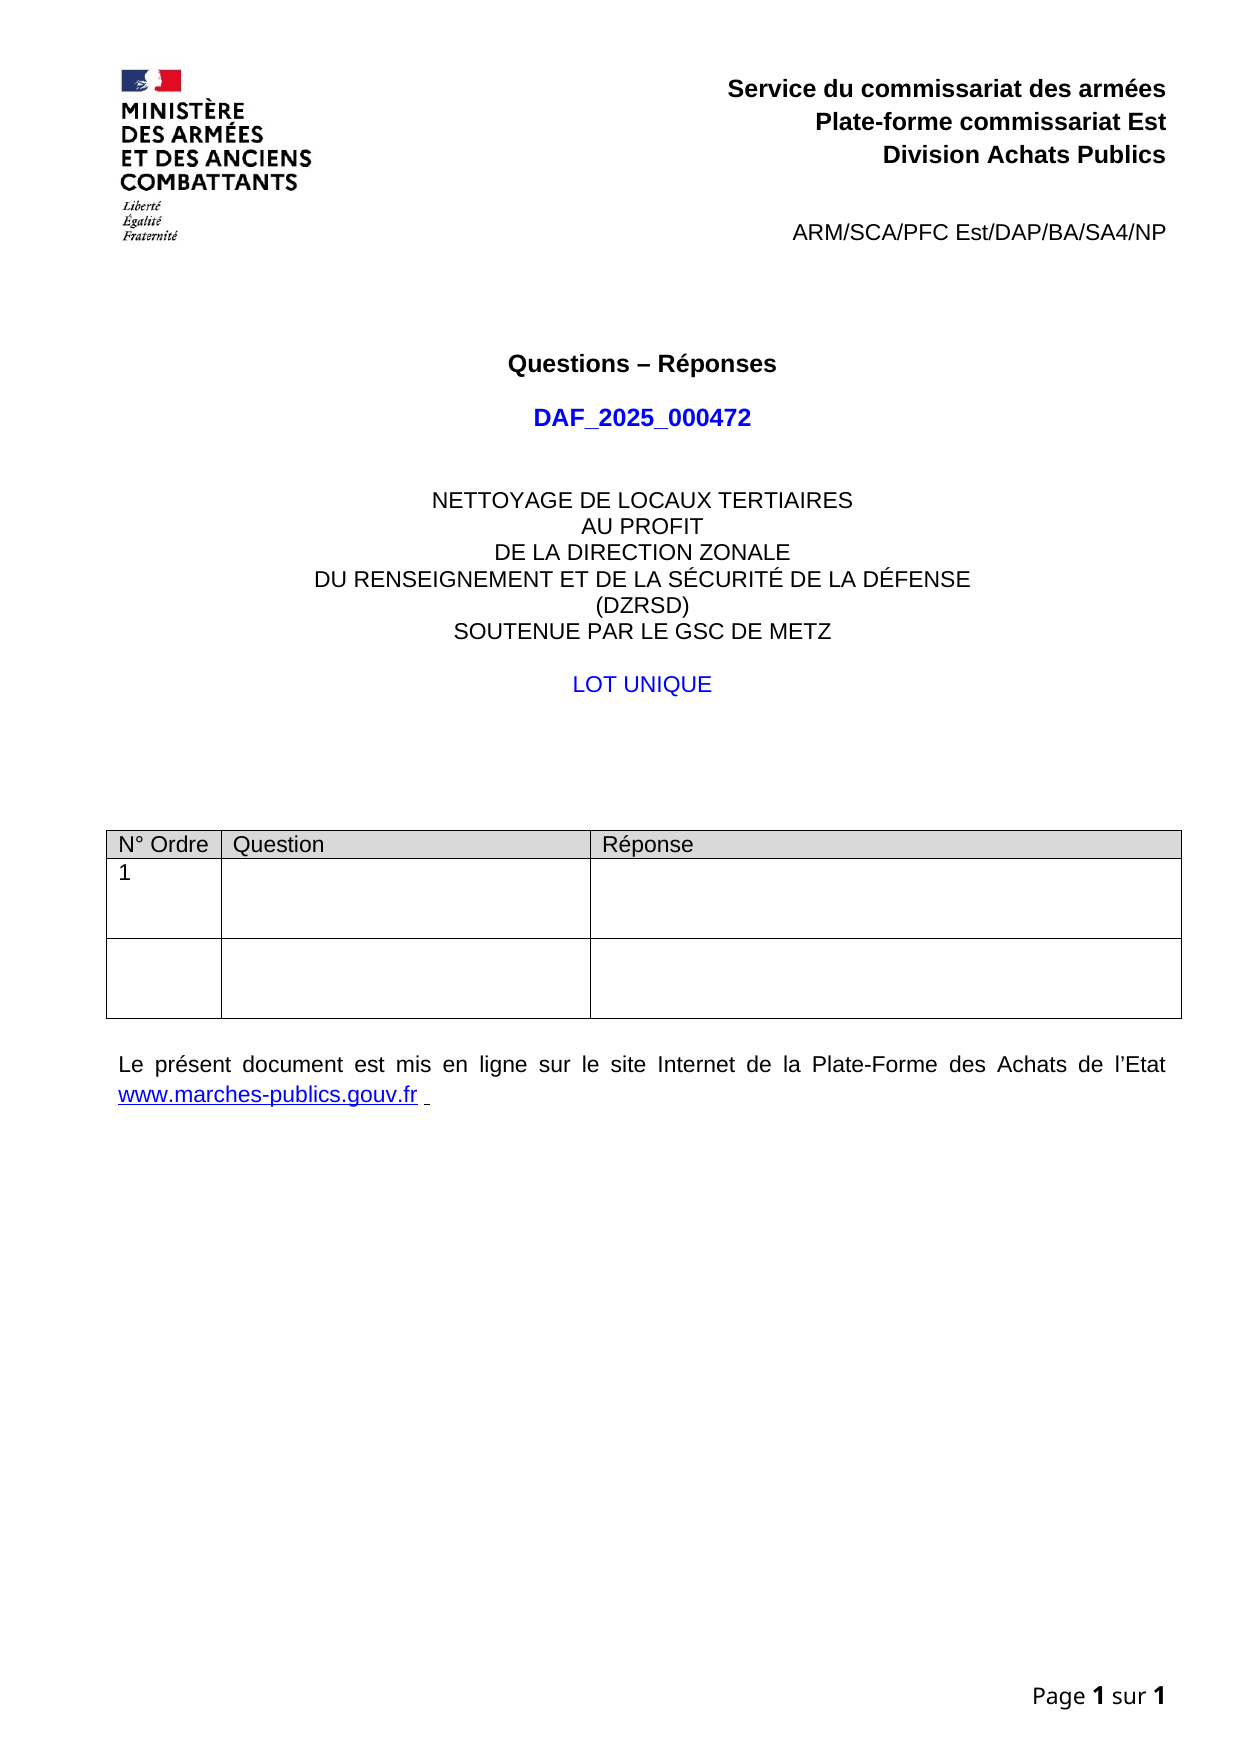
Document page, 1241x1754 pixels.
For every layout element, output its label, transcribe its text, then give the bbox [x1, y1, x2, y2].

table_header Réponse [591, 831, 1181, 858]
text NETTOYAGE DE LOCAUX TERTIAIRES [118, 487, 1167, 513]
text LOT UNIQUE [118, 671, 1167, 697]
text ARM/SCA/PFC Est/DAP/BA/SA4/NP [487, 219, 1167, 245]
text DU RENSEIGNEMENT ET DE LA SÉCURITÉ DE LA DÉFENSE [118, 566, 1167, 592]
text Questions – Réponses [118, 349, 1167, 378]
table_cell [107, 939, 221, 1018]
picture [100, 48, 332, 262]
text Plate-forme commissariat Est [634, 107, 1167, 136]
table_cell [222, 859, 590, 938]
table_cell [591, 859, 1181, 938]
table_cell [591, 939, 1181, 1018]
table_cell [222, 939, 590, 1018]
text AU PROFIT [118, 513, 1167, 539]
text DE LA DIRECTION ZONALE [118, 539, 1167, 566]
table_header N° Ordre [107, 831, 221, 858]
text Division Achats Publics [332, 140, 1167, 169]
text Service du commissariat des armées [634, 74, 1167, 103]
text DAF_2025_000472 [118, 403, 1167, 431]
text (DZRSD) [118, 592, 1167, 618]
table_header Question [222, 831, 590, 858]
table_cell 1 [107, 859, 221, 938]
text Le présent document est mis en ligne sur le site Internet de la Plate-Forme des Achats de l’Etat www.marches-publics.gouv.fr [118, 1051, 1167, 1107]
text SOUTENUE PAR LE GSC DE METZ [118, 618, 1167, 645]
